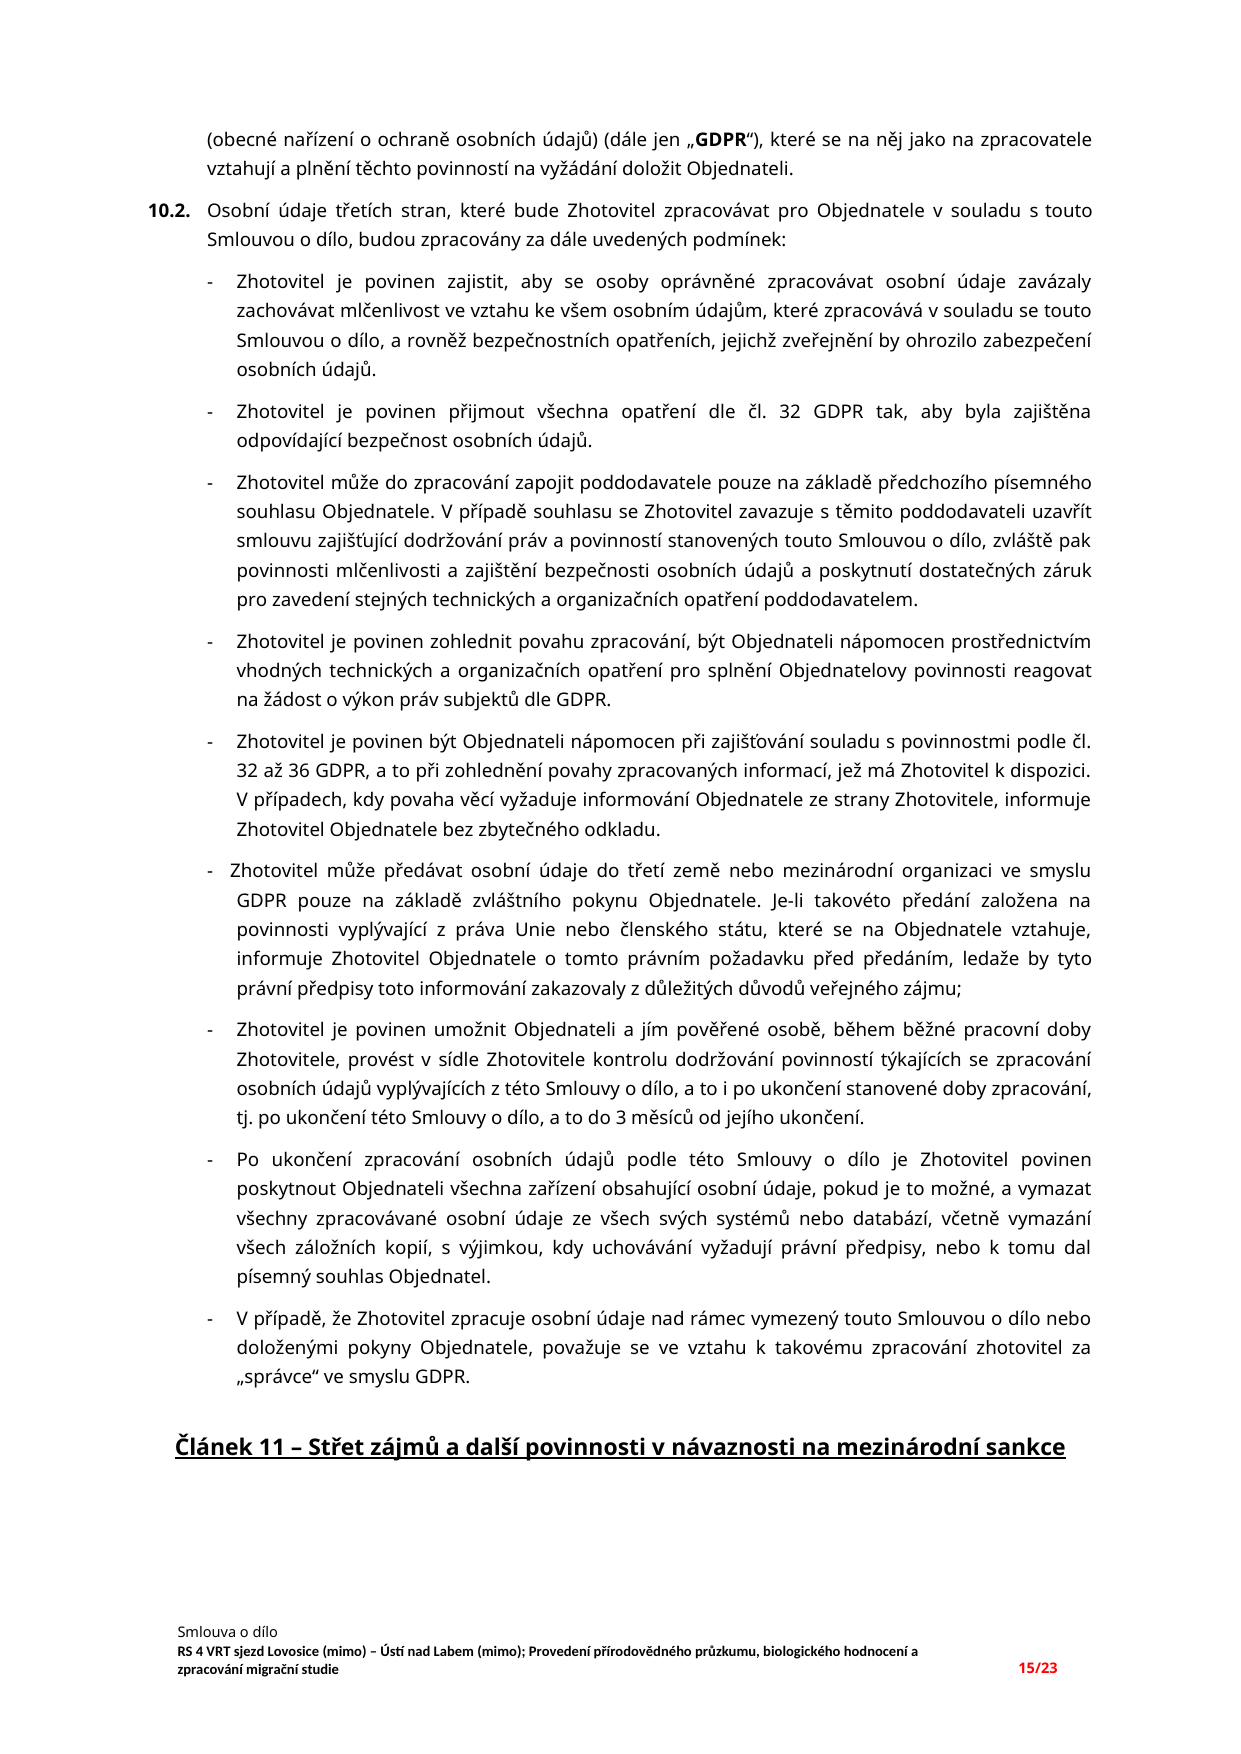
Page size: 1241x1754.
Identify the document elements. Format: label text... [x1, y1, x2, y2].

text - Zhotovitel je povinen umožnit Objednateli a jím pověřené osobě, během běžné pracovní doby Zhotovitele, provést v sídle Zhotovitele kontrolu dodržování povinností týkajících se zpracování osobních údajů vyplývajících z této Smlouvy o dílo, a to i po ukončení stanovené doby zpracování, tj. po ukončení této Smlouvy o dílo, a to do 3 měsíců od jejího ukončení. [207, 1017, 1092, 1130]
text - Zhotovitel může předávat osobní údaje do třetí země nebo mezinárodní organizaci ve smyslu GDPR pouze na základě zvláštního pokynu Objednatele. Je-li takovéto předání založena na povinnosti vyplývající z práva Unie nebo členského státu, které se na Objednatele vztahuje, informuje Zhotovitel Objednatele o tomto právním požadavku před předáním, ledaže by tyto právní předpisy toto informování zakazovaly z důležitých důvodů veřejného zájmu; [207, 858, 1092, 1000]
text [148, 126, 1092, 181]
text - Zhotovitel je povinen přijmout všechna opatření dle čl. 32 GDPR tak, aby byla zajištěna odpovídající bezpečnost osobních údajů. [207, 398, 1092, 453]
text Článek 11 – Střet zájmů a další povinnosti v návaznosti na mezinárodní sankce [148, 1430, 1092, 1462]
text - Po ukončení zpracování osobních údajů podle této Smlouvy o dílo je Zhotovitel povinen poskytnout Objednateli všechna zařízení obsahující osobní údaje, pokud je to možné, a vymazat všechny zpracovávané osobní údaje ze všech svých systémů nebo databází, včetně vymazání všech záložních kopií, s výjimkou, kdy uchovávání vyžadují právní předpisy, nebo k tomu dal písemný souhlas Objednatel. [207, 1146, 1092, 1289]
text - V případě, že Zhotovitel zpracuje osobní údaje nad rámec vymezený touto Smlouvou o dílo nebo doloženými pokyny Objednatele, považuje se ve vztahu k takovému zpracování zhotovitel za „správce“ ve smyslu GDPR. [207, 1305, 1092, 1389]
text 10.2. Osobní údaje třetích stran, které bude Zhotovitel zpracovávat pro Objednatele v souladu s touto Smlouvou o dílo, budou zpracovány za dále uvedených podmínek: [148, 197, 1092, 252]
text - Zhotovitel je povinen být Objednateli nápomocen při zajišťování souladu s povinnostmi podle čl. 32 až 36 GDPR, a to při zohlednění povahy zpracovaných informací, jež má Zhotovitel k dispozici. V případech, kdy povaha věcí vyžaduje informování Objednatele ze strany Zhotovitele, informuje Zhotovitel Objednatele bez zbytečného odkladu. [207, 728, 1092, 842]
text - Zhotovitel je povinen zohlednit povahu zpracování, být Objednateli nápomocen prostřednictvím vhodných technických a organizačních opatření pro splnění Objednatelovy povinnosti reagovat na žádost o výkon práv subjektů dle GDPR. [207, 628, 1092, 712]
text - Zhotovitel je povinen zajistit, aby se osoby oprávněné zpracovávat osobní údaje zavázaly zachovávat mlčenlivost ve vztahu ke všem osobním údajům, které zpracovává v souladu se touto Smlouvou o dílo, a rovněž bezpečnostních opatřeních, jejichž zveřejnění by ohrozilo zabezpečení osobních údajů. [207, 268, 1092, 382]
text - Zhotovitel může do zpracování zapojit poddodavatele pouze na základě předchozího písemného souhlasu Objednatele. V případě souhlasu se Zhotovitel zavazuje s těmito poddodavateli uzavřít smlouvu zajišťující dodržování práv a povinností stanovených touto Smlouvou o dílo, zvláště pak povinnosti mlčenlivosti a zajištění bezpečnosti osobních údajů a poskytnutí dostatečných záruk pro zavedení stejných technických a organizačních opatření poddodavatelem. [207, 469, 1092, 612]
